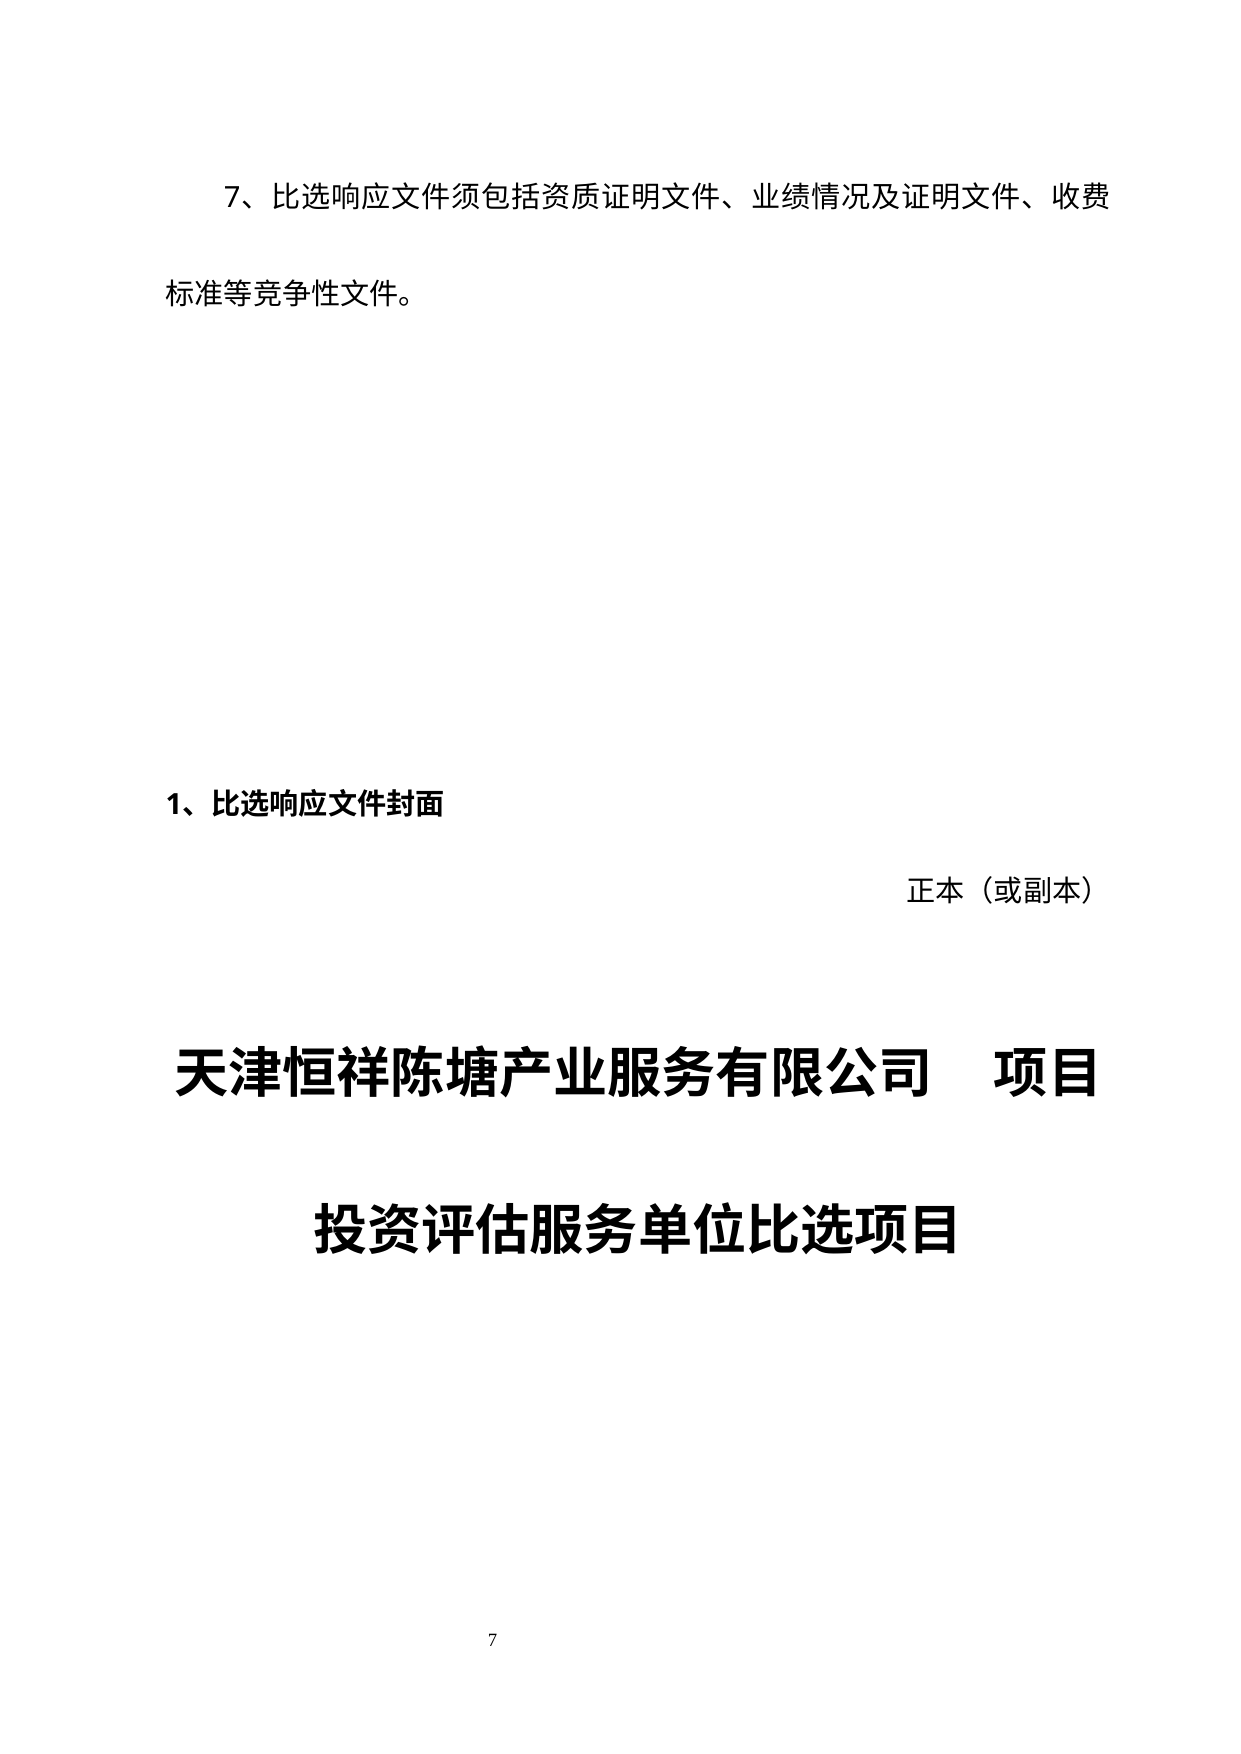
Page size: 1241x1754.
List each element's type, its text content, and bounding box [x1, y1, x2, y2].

text 正本（或副本） [165, 856, 1110, 921]
text 天津恒祥陈塘产业服务有限公司 项目投资评估服务单位比选项目 [165, 1029, 1110, 1265]
text 1、比选响应文件封面 [165, 769, 1110, 834]
text 7、比选响应文件须包括资质证明文件、业绩情况及证明文件、收费标准等竞争性文件。 [165, 162, 1110, 324]
